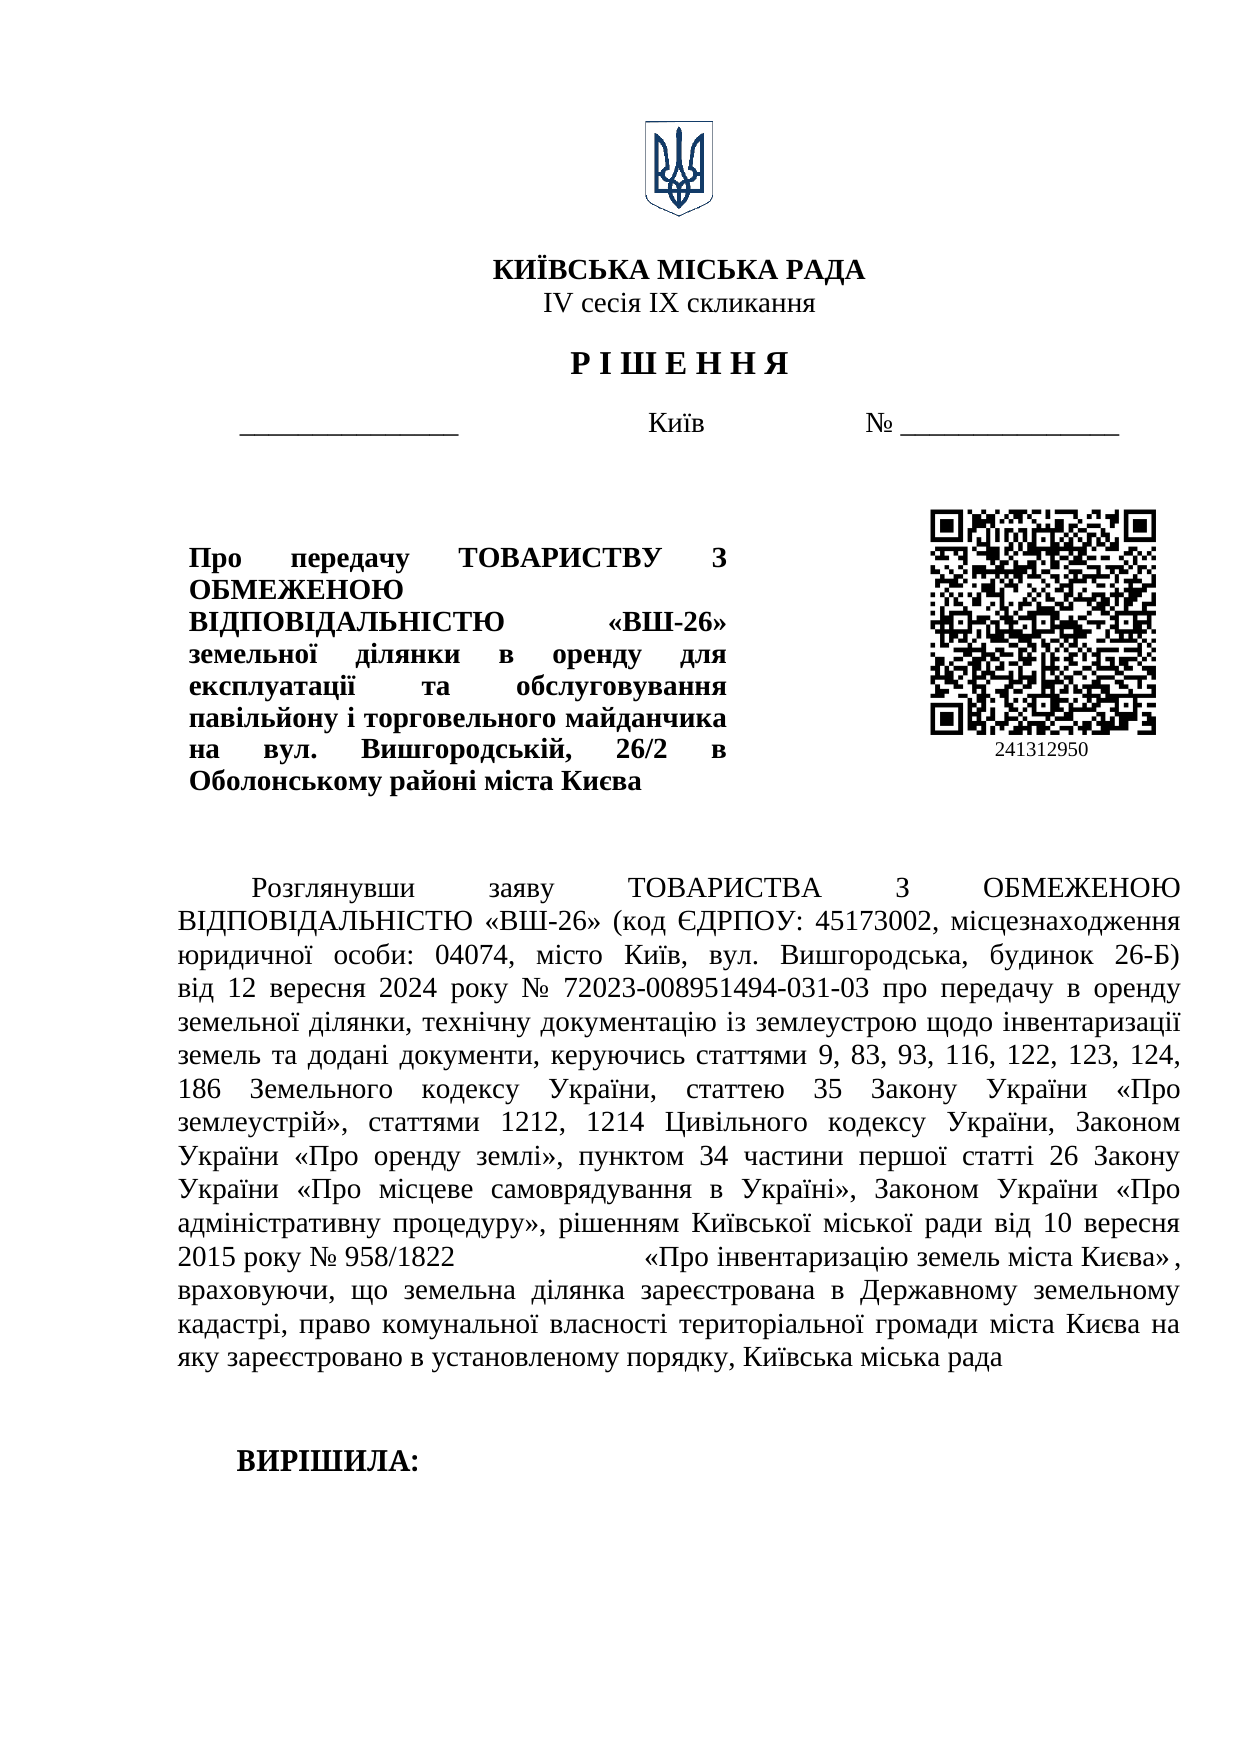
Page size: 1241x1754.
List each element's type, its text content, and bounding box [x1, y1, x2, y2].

text IV сесія IX скликання [177, 286, 1181, 319]
text Р І Ш Е Н Н Я [177, 343, 1181, 382]
table_header Про передачу ТОВАРИСТВУ З ОБМЕЖЕНОЮ ВІДПОВІДАЛЬНІСТЮ «ВШ-26» земельної ділянки в оренду для експлуатації та обслуговування павільйону і торговельного майданчика на вул. Вишгородській, 26/2 в Оболонському районі міста Києва [177, 542, 738, 803]
picture [643, 118, 715, 219]
text _______________ Київ № _______________ [177, 406, 1181, 439]
text КИЇВСЬКА МІСЬКА РАДА [177, 252, 1181, 286]
picture [912, 491, 1174, 753]
text ВИРІШИЛА: [177, 1440, 1181, 1479]
text Розглянувши заяву ТОВАРИСТВА З ОБМЕЖЕНОЮ ВІДПОВІДАЛЬНІСТЮ «ВШ-26» (код ЄДРПОУ: 45173002, місцезнаходження юридичної особи: 04074, місто Київ, вул. Вишгородська, будинок 26-Б) від 12 вересня 2024 року № 72023-008951494-031-03 про передачу в оренду земельної ділянки, технічну документацію із землеустрою щодо інвентаризації земель та додані документи, керуючись статтями 9, 83, 93, 116, 122, 123, 124, 186 Земельного кодексу України, статтею 35 Закону України «Про землеустрій», статтями 1212, 1214 Цивільного кодексу України, Законом України «Про оренду землі», пунктом 34 частини першої статті 26 Закону України «Про місцеве самоврядування в Україні», Законом України «Про адміністративну процедуру», рішенням Київської міської ради від 10 вересня 2015 року № 958/1822 «Про інвентаризацію земель міста Києва», враховуючи, що земельна ділянка зареєстрована в Державному земельному кадастрі, право комунальної власності територіальної громади міста Києва на яку зареєстровано в установленому порядку, Київська міська рада [177, 870, 1181, 1373]
